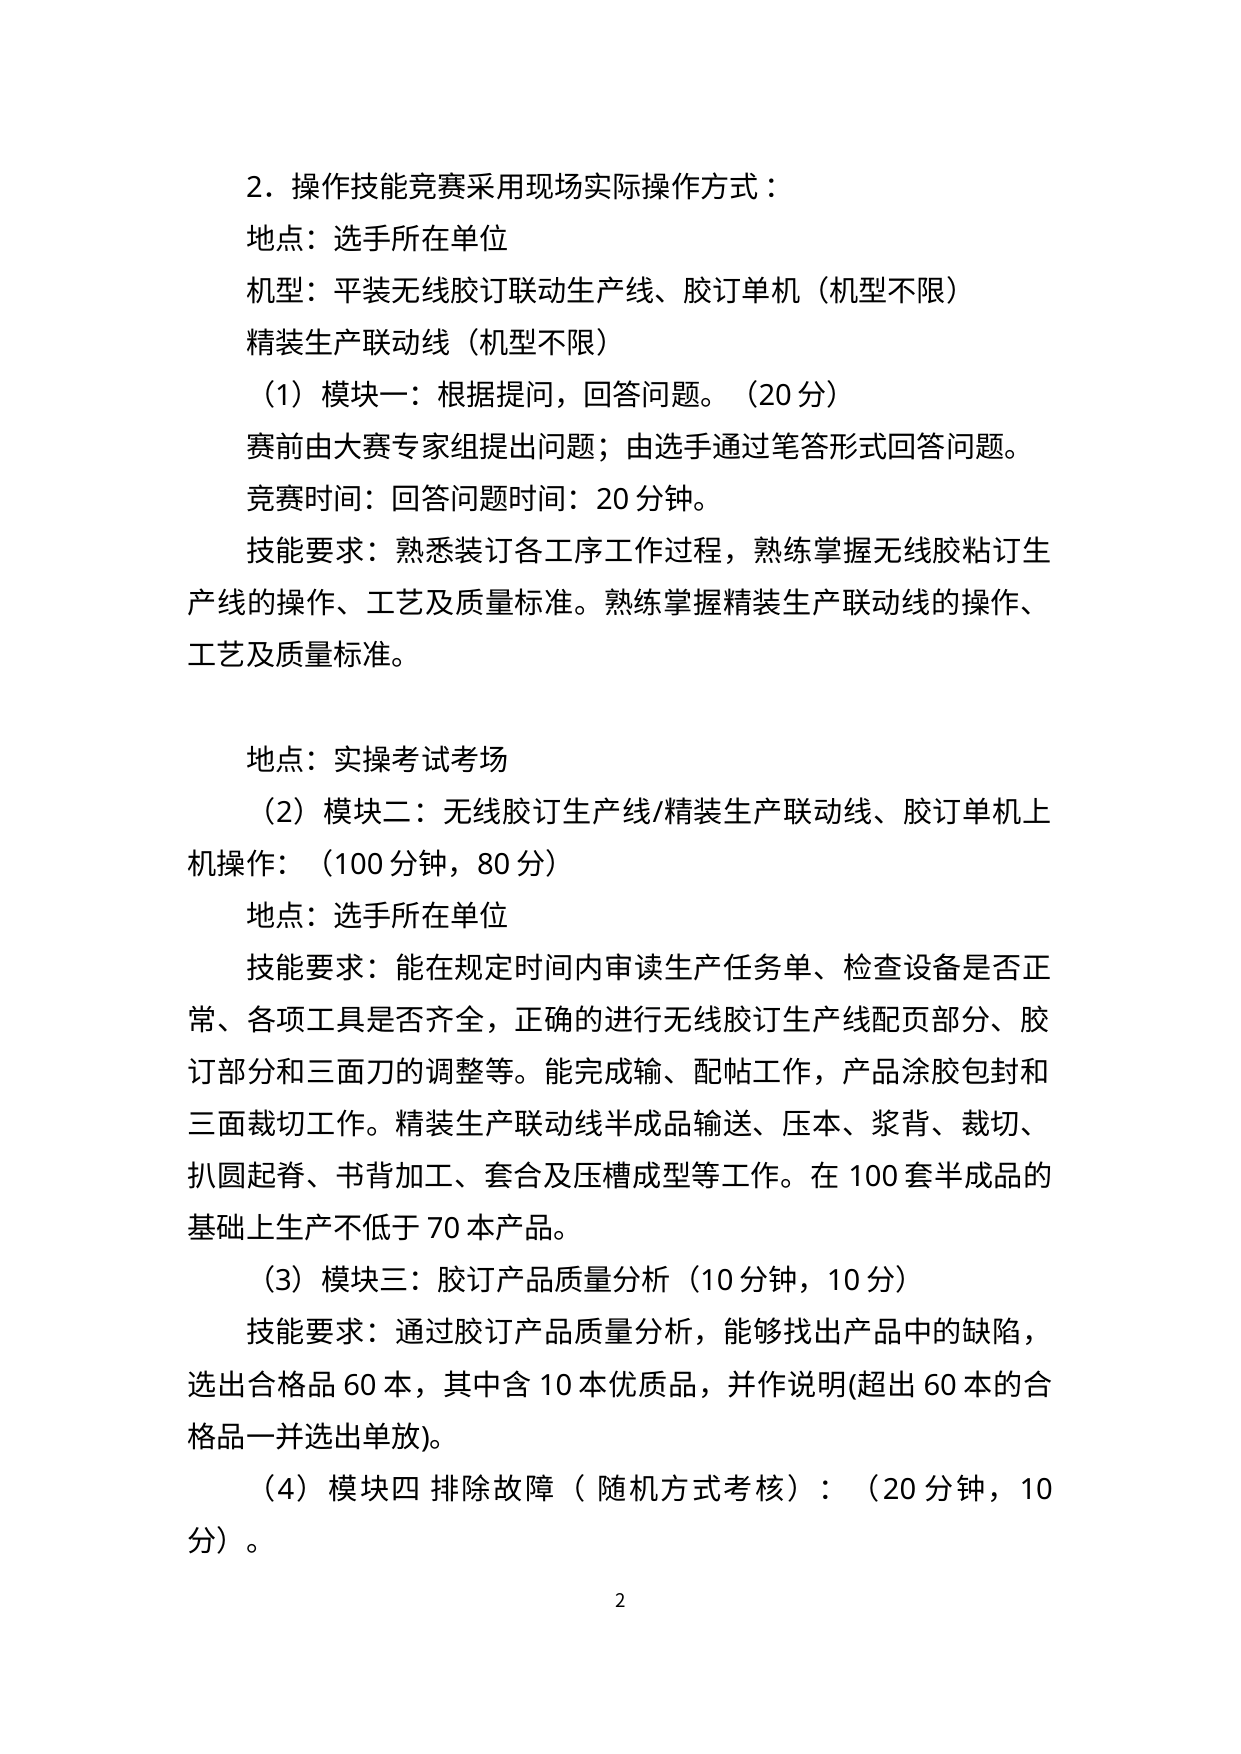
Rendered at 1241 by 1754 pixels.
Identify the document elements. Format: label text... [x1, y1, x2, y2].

text （1）模块一：根据提问，回答问题。（20分） [187, 364, 1053, 416]
text （2）模块二：无线胶订生产线/精装生产联动线、胶订单机上机操作：（100分钟，80分） [187, 780, 1053, 884]
text 地点：选手所在单位 [187, 207, 1053, 259]
text 竞赛时间：回答问题时间：20分钟。 [187, 468, 1053, 520]
text 机型：平装无线胶订联动生产线、胶订单机（机型不限） [187, 259, 1053, 312]
text 赛前由大赛专家组提出问题；由选手通过笔答形式回答问题。 [187, 416, 1053, 468]
text 技能要求：能在规定时间内审读生产任务单、检查设备是否正常、各项工具是否齐全，正确的进行无线胶订生产线配页部分、胶订部分和三面刀的调整等。能完成输、配帖工作，产品涂胶包封和三面裁切工作。精装生产联动线半成品输送、压本、浆背、裁切、扒圆起脊、书背加工、套合及压槽成型等工作。在100套半成品的基础上生产不低于70本产品。 [187, 937, 1053, 1249]
text 精装生产联动线（机型不限） [187, 312, 1053, 364]
text 2．操作技能竞赛采用现场实际操作方式 ： [187, 155, 1053, 207]
text 技能要求：通过胶订产品质量分析，能够找出产品中的缺陷，选出合格品60本，其中含10本优质品，并作说明(超出60本的合格品一并选出单放)。 [187, 1301, 1053, 1457]
text 地点：实操考试考场 [187, 728, 1053, 780]
text 地点：选手所在单位 [187, 884, 1053, 937]
text （4）模块四 排除故障（ 随机方式考核）：（20分钟，10分）。 [187, 1457, 1053, 1562]
text 技能要求：熟悉装订各工序工作过程，熟练掌握无线胶粘订生产线的操作、工艺及质量标准。熟练掌握精装生产联动线的操作、工艺及质量标准。 [187, 520, 1053, 676]
text （3）模块三：胶订产品质量分析（10分钟，10分） [187, 1249, 1053, 1301]
